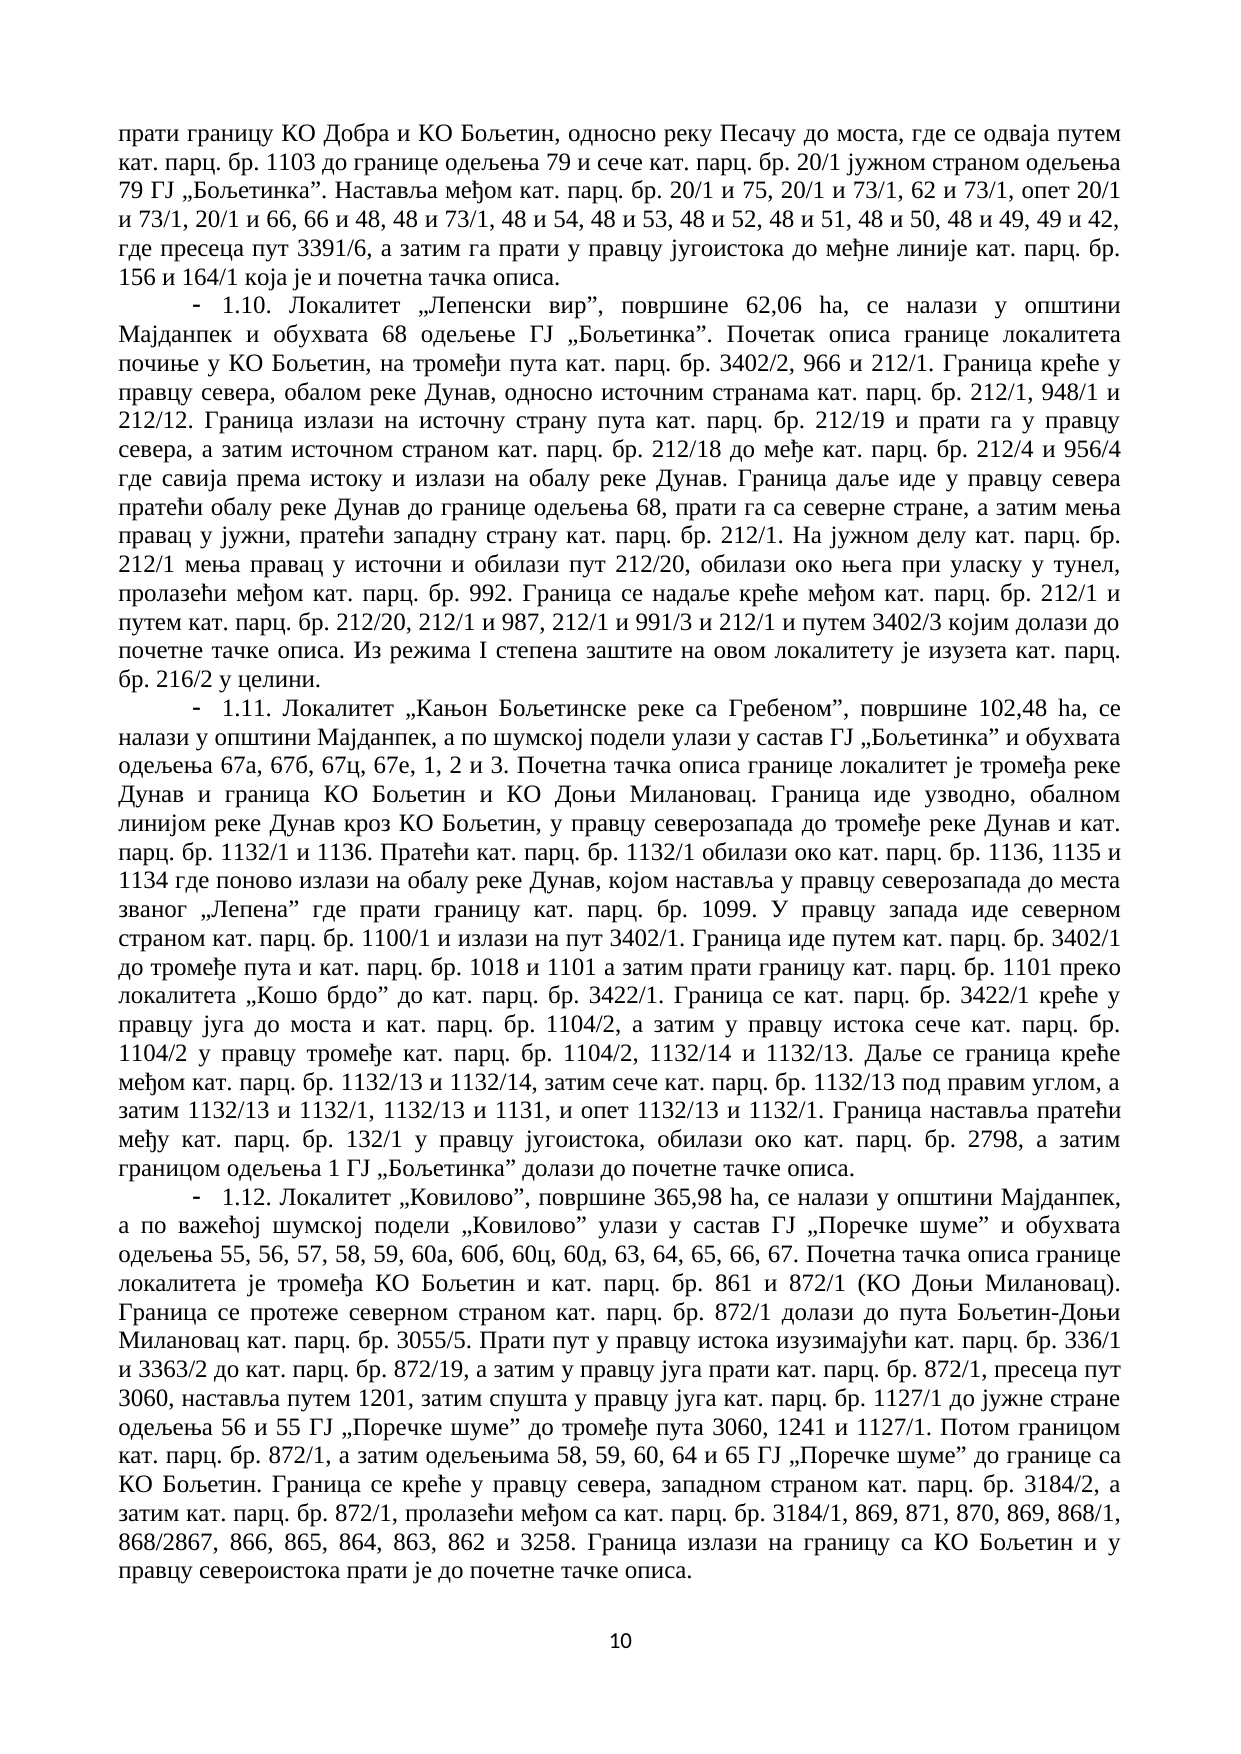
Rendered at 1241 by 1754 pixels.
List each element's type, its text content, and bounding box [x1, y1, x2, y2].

list 1.10. Локалитет „Лепенски вир”, површине 62,06 ha, се налази у општини Мајданпек и обухвата 68 одељење ГЈ „Бољетинка”. Почетак описа границе локалитета почиње у КО Бољетин, на тромеђи пута кат. парц. бр. 3402/2, 966 и 212/1. Граница креће у правцу севера, обалом реке Дунав, односно источним странама кат. парц. бр. 212/1, 948/1 и 212/12. Граница излази на источну страну пута кат. парц. бр. 212/19 и прати га у правцу севера, а затим источном страном кат. парц. бр. 212/18 до међе кат. парц. бр. 212/4 и 956/4 где савија према истоку и излази на обалу реке Дунав. Граница даље иде у правцу севера пратећи обалу реке Дунав до границе одељења 68, прати га са северне стране, а затим мења правац у јужни, пратећи западну страну кат. парц. бр. 212/1. На јужном делу кат. парц. бр. 212/1 мења правац у источни и обилази пут 212/20, обилази око њега при уласку у тунел, пролазећи међом кат. парц. бр. 992. Граница се надаље креће међом кат. парц. бр. 212/1 и путем кат. парц. бр. 212/20, 212/1 и 987, 212/1 и 991/3 и 212/1 и путем 3402/3 којим долази до почетне тачке описа. Из режима I степена заштите на овом локалитету је изузета кат. парц. бр. 216/2 у целини. [118, 291, 1122, 693]
list 1.12. Локалитет „Ковилово”, површине 365,98 ha, се налази у општини Мајданпек, а по важећој шумској подели „Ковилово” улази у састав ГЈ „Поречке шуме” и обухвата одељења 55, 56, 57, 58, 59, 60а, 60б, 60ц, 60д, 63, 64, 65, 66, 67. Почетна тачка описа границе локалитета је тромеђа КО Бољетин и кат. парц. бр. 861 и 872/1 (КО Доњи Милановац). Граница се протеже северном страном кат. парц. бр. 872/1 долази до пута Бољетин-Доњи Милановац кат. парц. бр. 3055/5. Прати пут у правцу истока изузимајући кат. парц. бр. 336/1 и 3363/2 до кат. парц. бр. 872/19, а затим у правцу југа прати кат. парц. бр. 872/1, пресеца пут 3060, наставља путем 1201, затим спушта у правцу југа кат. парц. бр. 1127/1 до јужне стране одељења 56 и 55 ГЈ „Поречке шуме” до тромеђе пута 3060, 1241 и 1127/1. Потом границом кат. парц. бр. 872/1, а затим одељењима 58, 59, 60, 64 и 65 ГЈ „Поречке шуме” до границе са КО Бољетин. Граница се креће у правцу севера, западном страном кат. парц. бр. 3184/2, а затим кат. парц. бр. 872/1, пролазећи међом са кат. парц. бр. 3184/1, 869, 871, 870, 869, 868/1, 868/2867, 866, 865, 864, 863, 862 и 3258. Граница излази на границу са КО Бољетин и у правцу североистока прати је до почетне тачке описа. [118, 1182, 1122, 1584]
list 1.11. Локалитет „Кањон Бољетинске реке са Гребеном”, површине 102,48 ha, се налази у општини Мајданпек, а по шумској подели улази у састав ГЈ „Бољетинка” и обухвата одељења 67а, 67б, 67ц, 67е, 1, 2 и 3. Почетна тачка описа границе локалитет је тромеђа реке Дунав и граница КО Бољетин и КО Доњи Милановац. Граница иде узводно, обалном линијом реке Дунав кроз КО Бољетин, у правцу северозапада до тромеђе реке Дунав и кат. парц. бр. 1132/1 и 1136. Пратећи кат. парц. бр. 1132/1 обилази око кат. парц. бр. 1136, 1135 и 1134 где поново излази на обалу реке Дунав, којом наставља у правцу северозапада до места званог „Лепена” где прати границу кат. парц. бр. 1099. У правцу запада иде северном страном кат. парц. бр. 1100/1 и излази на пут 3402/1. Граница иде путем кат. парц. бр. 3402/1 до тромеђе пута и кат. парц. бр. 1018 и 1101 а затим прати границу кат. парц. бр. 1101 преко локалитета „Кошо брдо” до кат. парц. бр. 3422/1. Граница се кат. парц. бр. 3422/1 креће у правцу југа до моста и кат. парц. бр. 1104/2, а затим у правцу истока сече кат. парц. бр. 1104/2 у правцу тромеђе кат. парц. бр. 1104/2, 1132/14 и 1132/13. Даље се граница креће међом кат. парц. бр. 1132/13 и 1132/14, затим сече кат. парц. бр. 1132/13 под правим углом, а затим 1132/13 и 1132/1, 1132/13 и 1131, и опет 1132/13 и 1132/1. Граница наставља пратећи међу кат. парц. бр. 132/1 у правцу југоистока, обилази око кат. парц. бр. 2798, а затим границом одељења 1 ГЈ „Бољетинка” долази до почетне тачке описа. [118, 693, 1122, 1182]
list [118, 118, 1122, 291]
